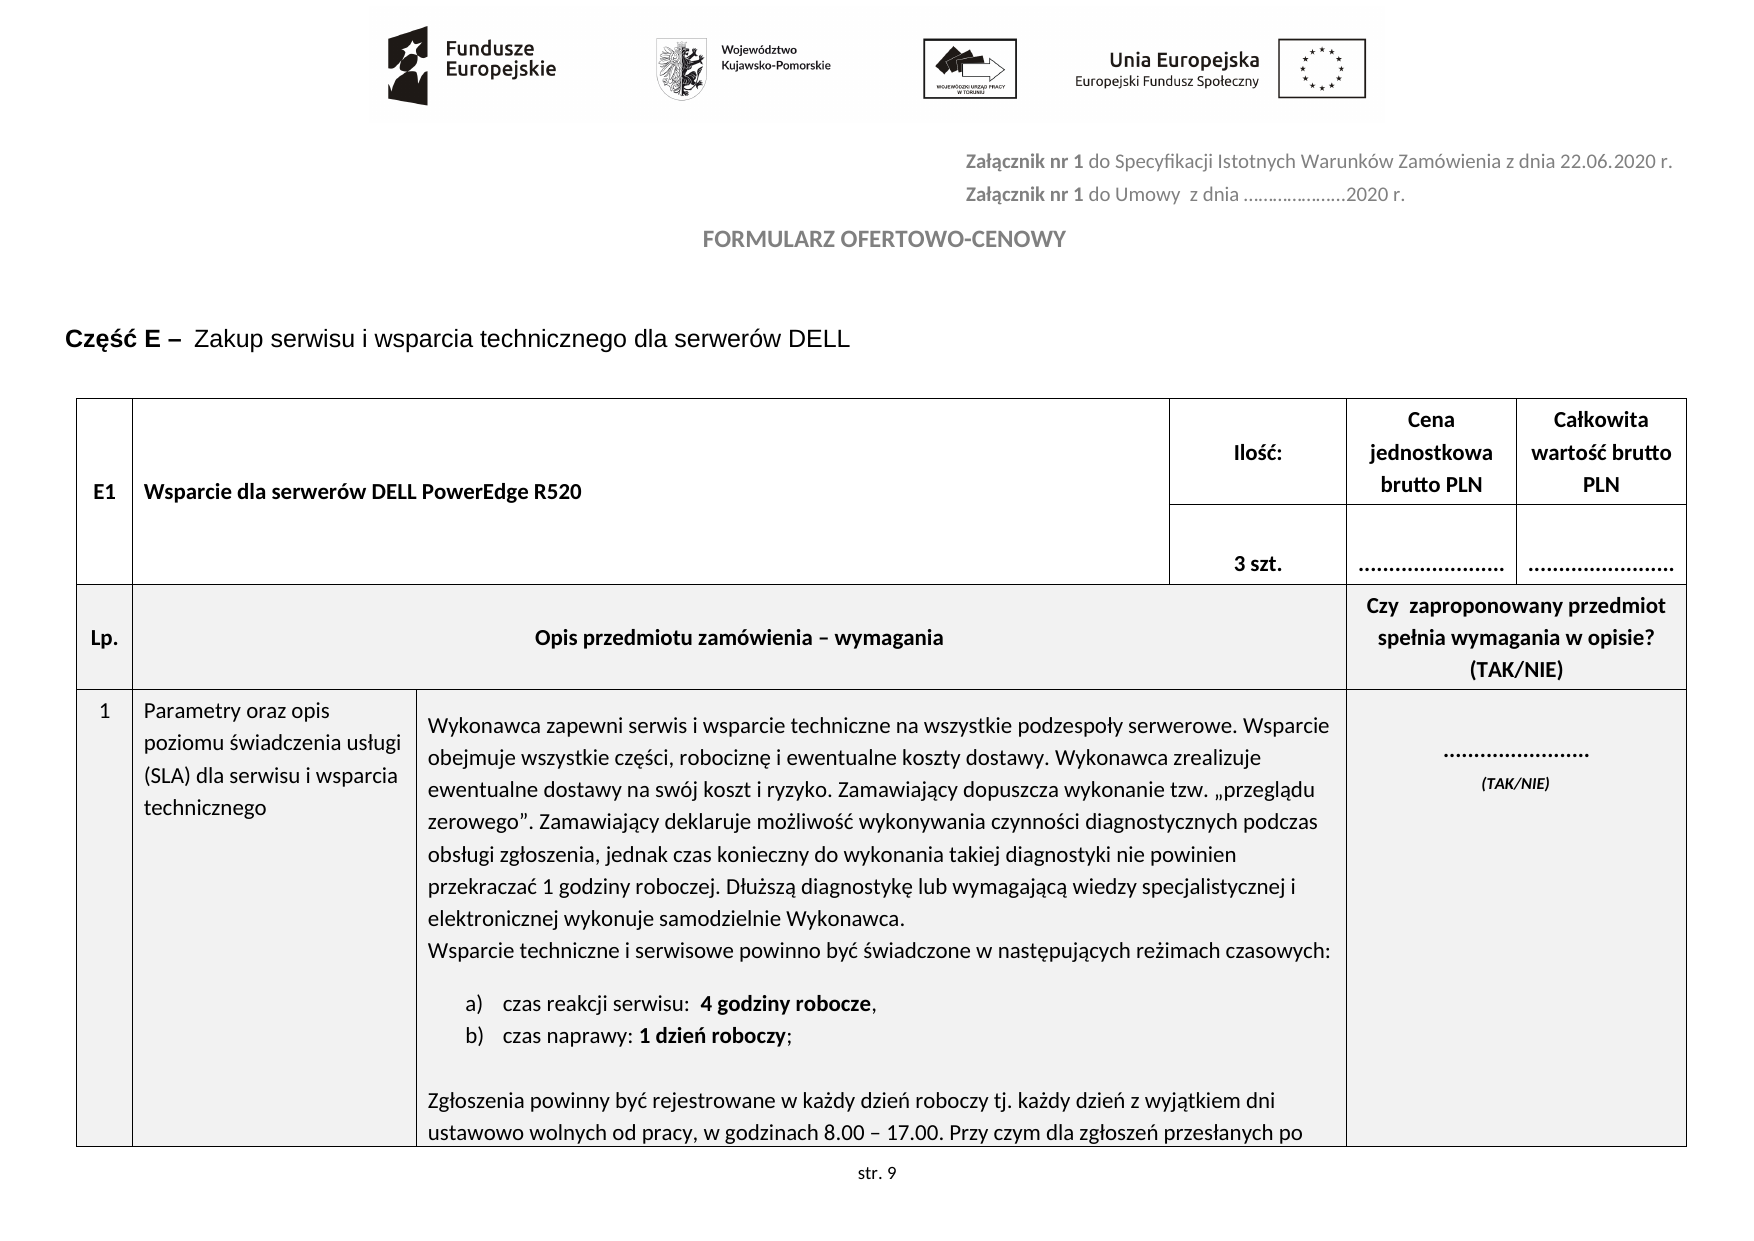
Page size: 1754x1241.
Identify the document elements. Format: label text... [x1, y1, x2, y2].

picture [368, 6, 1386, 123]
table_header Ilość: [1170, 399, 1346, 504]
table_cell ........................ [1517, 505, 1686, 583]
table_cell Lp. [77, 585, 132, 689]
table_header Całkowita wartość brutto PLN [1517, 399, 1686, 504]
text Część E – Zakup serwisu i wsparcia technicznego dla serwerów DELL [65, 324, 1689, 352]
table_cell Czy zaproponowany przedmiot spełnia wymagania w opisie? (TAK/NIE) [1347, 585, 1686, 689]
table_cell ........................ (TAK/NIE) [1347, 690, 1686, 1146]
table_cell 3 szt. [1170, 505, 1346, 583]
table_cell 1 [77, 690, 132, 1146]
table_header E1 [77, 399, 132, 583]
table_header Wsparcie dla serwerów DELL PowerEdge R520 [133, 399, 1169, 583]
table_cell Parametry oraz opis poziomu świadczenia usługi (SLA) dla serwisu i wsparcia technicznego [133, 690, 416, 1146]
table_header Cena jednostkowa brutto PLN [1347, 399, 1516, 504]
table_cell ........................ [1347, 505, 1516, 583]
table_cell Opis przedmiotu zamówienia – wymagania [133, 585, 1346, 689]
